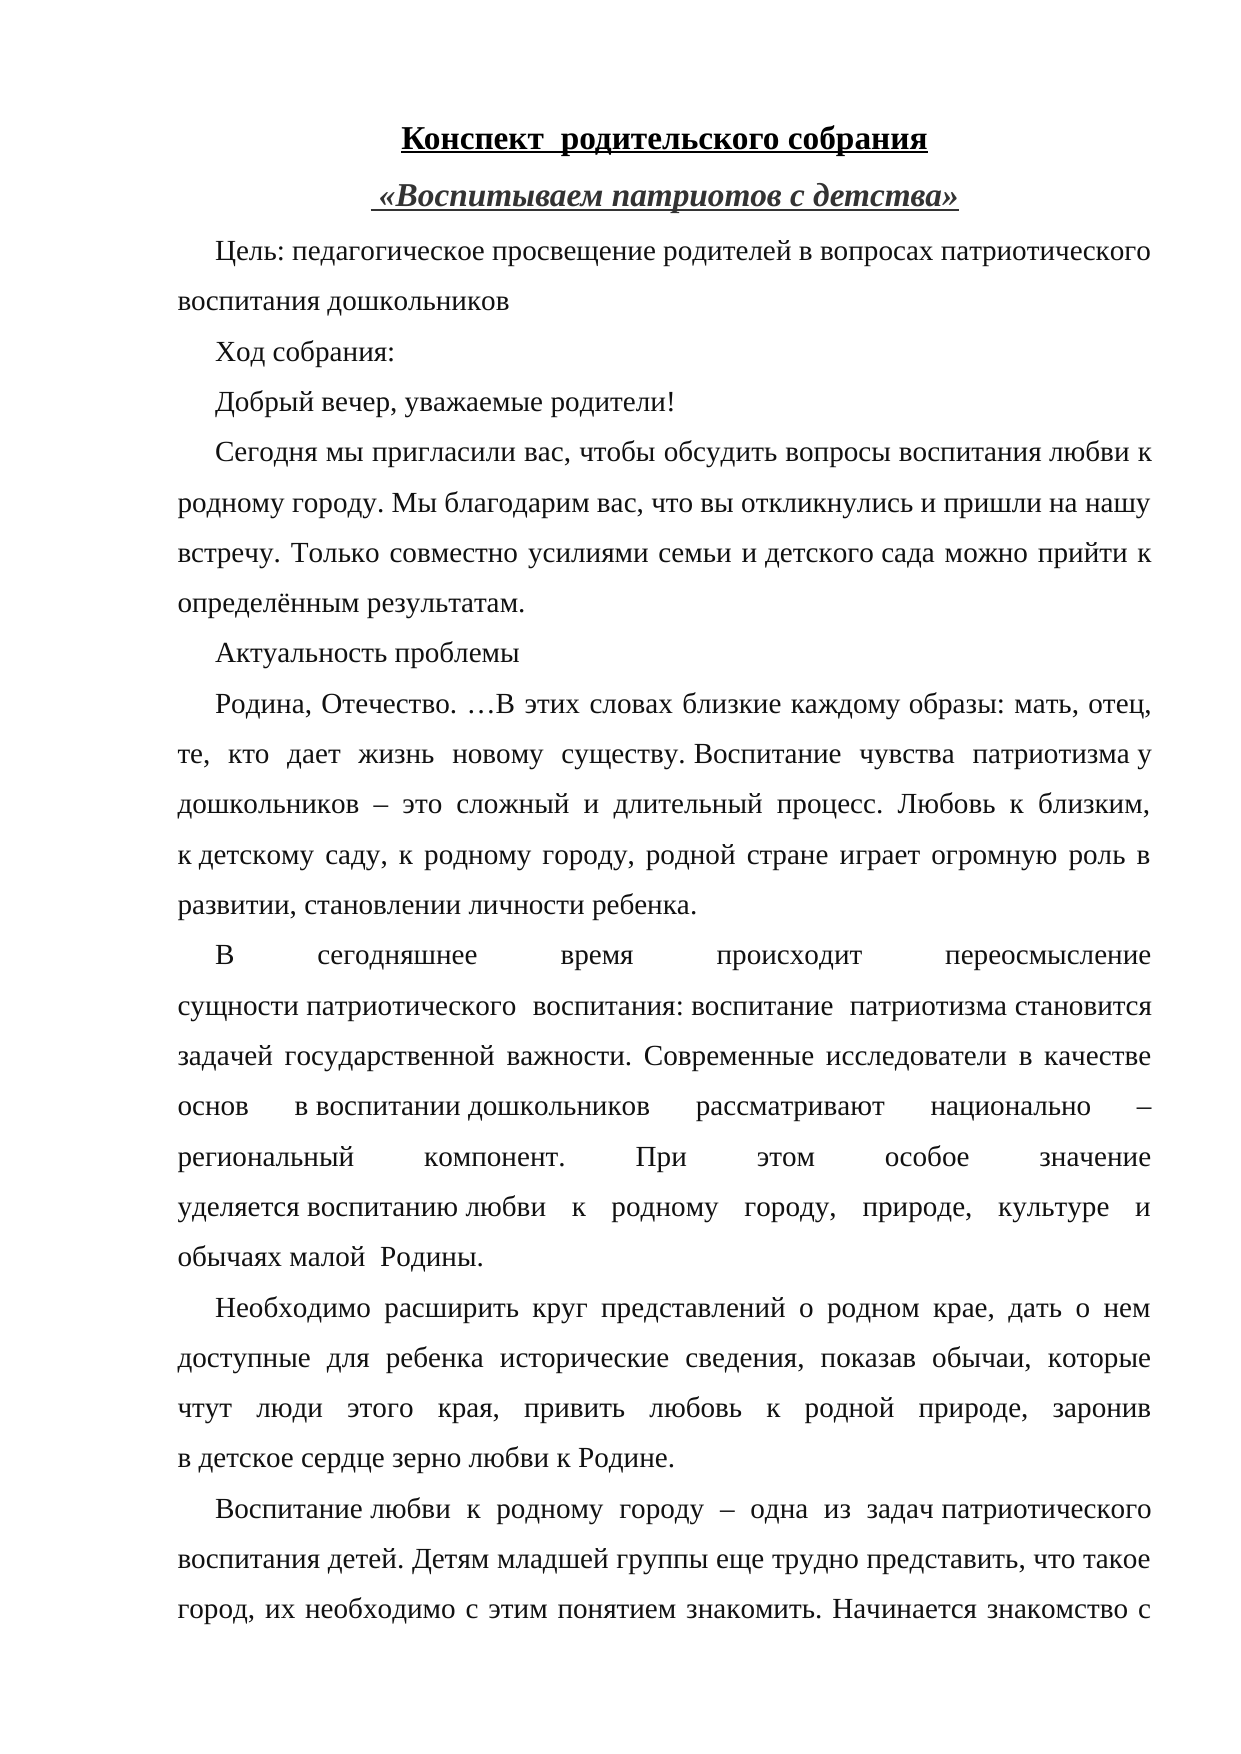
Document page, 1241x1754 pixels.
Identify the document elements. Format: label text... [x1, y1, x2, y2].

text Необходимо расширить круг представлений о родном крае, дать о нем доступные для ребенка исторические сведения, показав обычаи, которые чтут люди этого края, привить любовь к родной природе, заронив в детское сердце зерно любви к Родине. [177, 1290, 1152, 1474]
text Конспект родительского собрания [177, 118, 1152, 156]
text В сегодняшнее время происходит переосмысление сущности патриотического воспитания: воспитание патриотизма становится задачей государственной важности. Современные исследователи в качестве основ в воспитании дошкольников рассматривают национально – региональный компонент. При этом особое значение уделяется воспитанию любви к родному городу, природе, культуре и обычаях малой Родины. [177, 937, 1152, 1273]
text Добрый вечер, уважаемые родители! [177, 384, 1152, 418]
text Сегодня мы пригласили вас, чтобы обсудить вопросы воспитания любви к родному городу. Мы благодарим вас, что вы откликнулись и пришли на нашу встречу. Только совместно усилиями семьи и детского сада можно прийти к определённым результатам. [177, 434, 1152, 619]
text Актуальность проблемы [177, 636, 1152, 669]
text «Воспитываем патриотов с детства» [177, 176, 1152, 214]
text Ход собрания: [177, 334, 1152, 367]
text Цель: педагогическое просвещение родителей в вопросах патриотического воспитания дошкольников [177, 233, 1152, 317]
text Родина, Отечество. …В этих словах близкие каждому образы: мать, отец, те, кто дает жизнь новому существу. Воспитание чувства патриотизма у дошкольников – это сложный и длительный процесс. Любовь к близким, к детскому саду, к родному городу, родной стране играет огромную роль в развитии, становлении личности ребенка. [177, 686, 1152, 921]
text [177, 1491, 1152, 1625]
